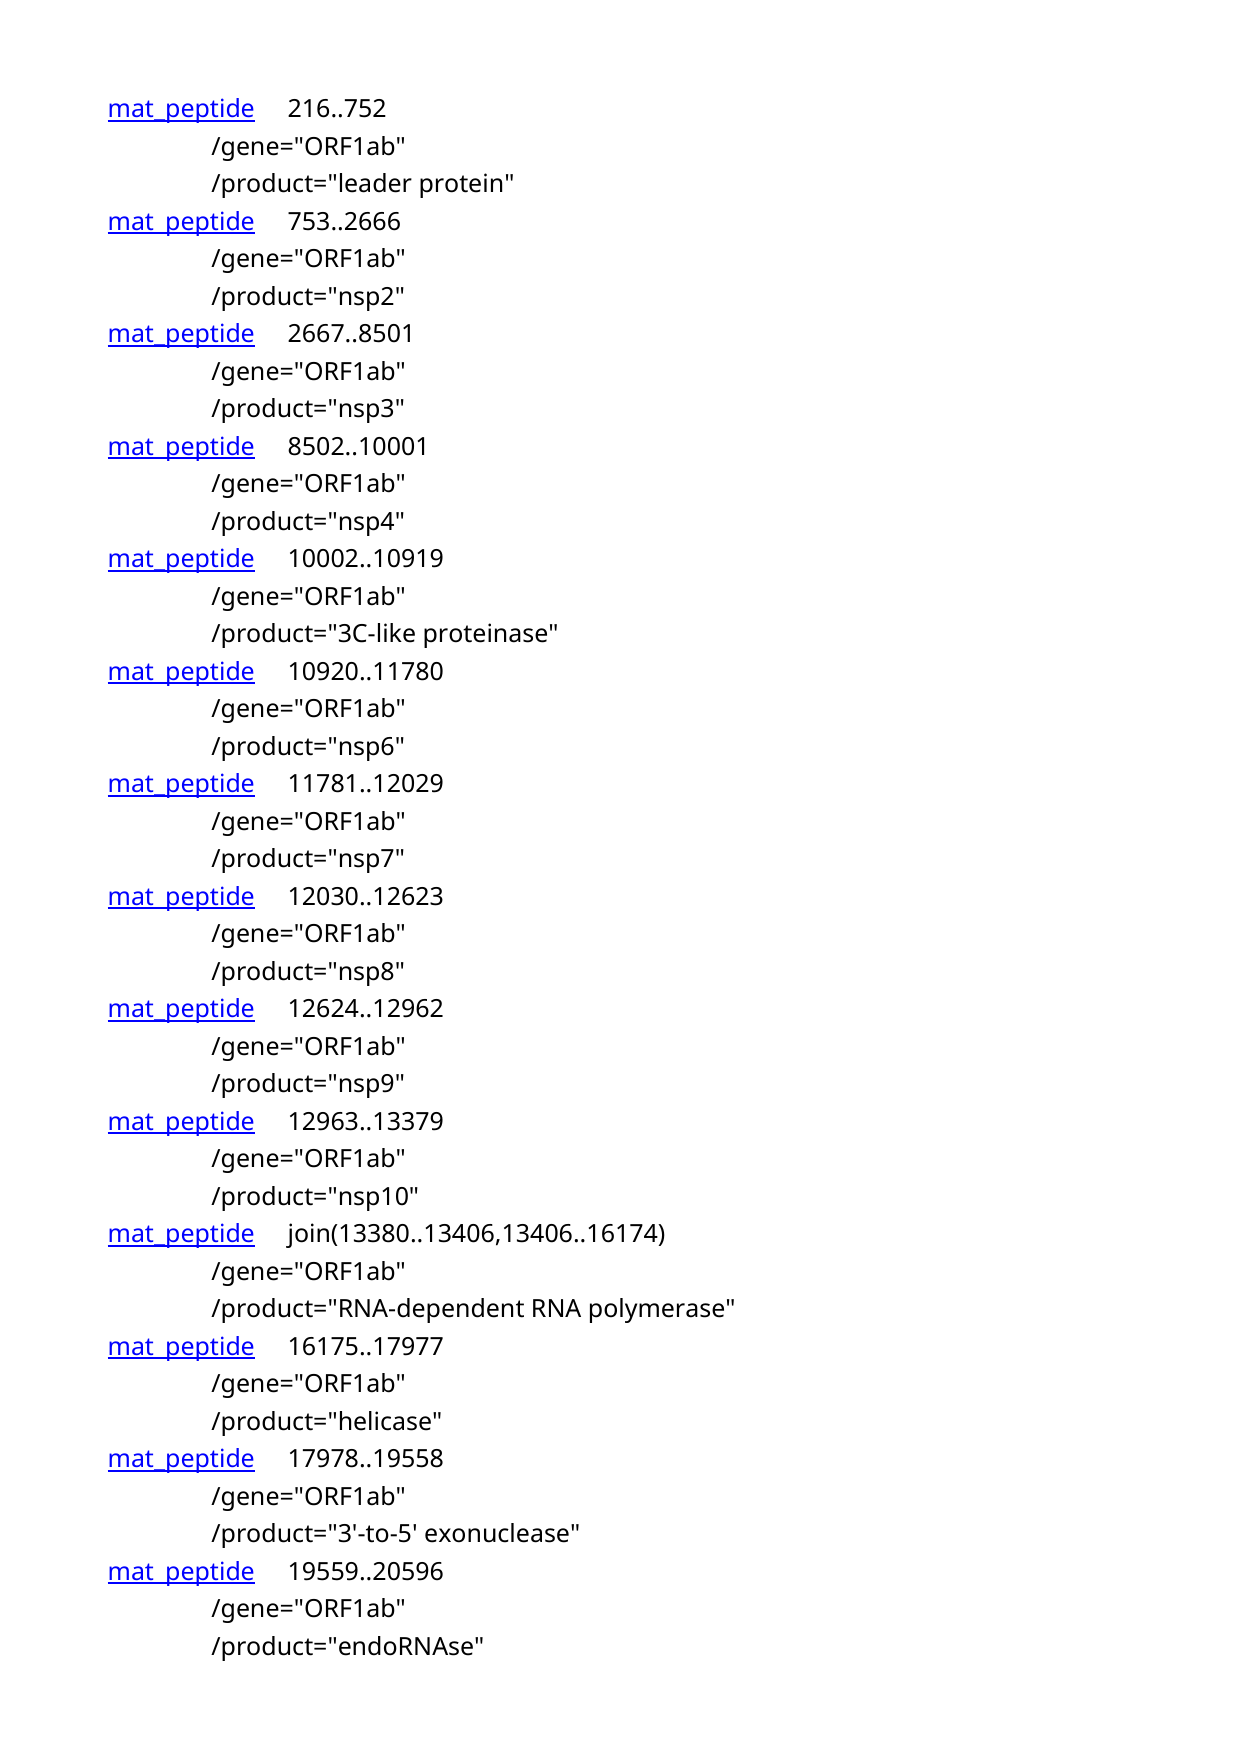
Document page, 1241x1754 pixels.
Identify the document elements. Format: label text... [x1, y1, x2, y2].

text /product="nsp4" [75, 502, 1165, 539]
text /product="helicase" [75, 1402, 1165, 1439]
text /product="nsp2" [75, 277, 1165, 314]
text /product="nsp8" [75, 952, 1165, 989]
text mat_peptide 12624..12962 [75, 989, 1165, 1027]
text mat_peptide 753..2666 [75, 202, 1165, 239]
text /gene="ORF1ab" [75, 802, 1165, 839]
text /gene="ORF1ab" [75, 352, 1165, 389]
text /product="nsp3" [75, 389, 1165, 427]
text /gene="ORF1ab" [75, 1477, 1165, 1514]
text mat_peptide 8502..10001 [75, 427, 1165, 464]
text /gene="ORF1ab" [75, 239, 1165, 277]
text mat_peptide 12963..13379 [75, 1102, 1165, 1139]
text mat_peptide 19559..20596 [75, 1552, 1165, 1589]
text /gene="ORF1ab" [75, 1139, 1165, 1177]
text mat_peptide 10002..10919 [75, 539, 1165, 577]
text /gene="ORF1ab" [75, 1027, 1165, 1064]
text mat_peptide 10920..11780 [75, 652, 1165, 689]
text /product="nsp9" [75, 1064, 1165, 1102]
text /product="leader protein" [75, 164, 1165, 202]
text /gene="ORF1ab" [75, 1364, 1165, 1402]
text /product="3'-to-5' exonuclease" [75, 1514, 1165, 1552]
text /product="3C-like proteinase" [75, 614, 1165, 652]
text /product="nsp6" [75, 727, 1165, 764]
text /product="nsp7" [75, 839, 1165, 877]
text /product="RNA-dependent RNA polymerase" [75, 1289, 1165, 1327]
text mat_peptide 11781..12029 [75, 764, 1165, 802]
text mat_peptide 16175..17977 [75, 1327, 1165, 1364]
text mat_peptide 2667..8501 [75, 314, 1165, 352]
text mat_peptide join(13380..13406,13406..16174) [75, 1214, 1165, 1252]
text /gene="ORF1ab" [75, 127, 1165, 164]
text /gene="ORF1ab" [75, 1589, 1165, 1627]
text mat_peptide 12030..12623 [75, 877, 1165, 914]
text /product="endoRNAse" [75, 1627, 1165, 1664]
text /gene="ORF1ab" [75, 689, 1165, 727]
text /gene="ORF1ab" [75, 464, 1165, 502]
text /gene="ORF1ab" [75, 914, 1165, 952]
text /gene="ORF1ab" [75, 1252, 1165, 1289]
text /product="nsp10" [75, 1177, 1165, 1214]
text /gene="ORF1ab" [75, 577, 1165, 614]
text mat_peptide 17978..19558 [75, 1439, 1165, 1477]
text mat_peptide 216..752 [75, 89, 1165, 127]
